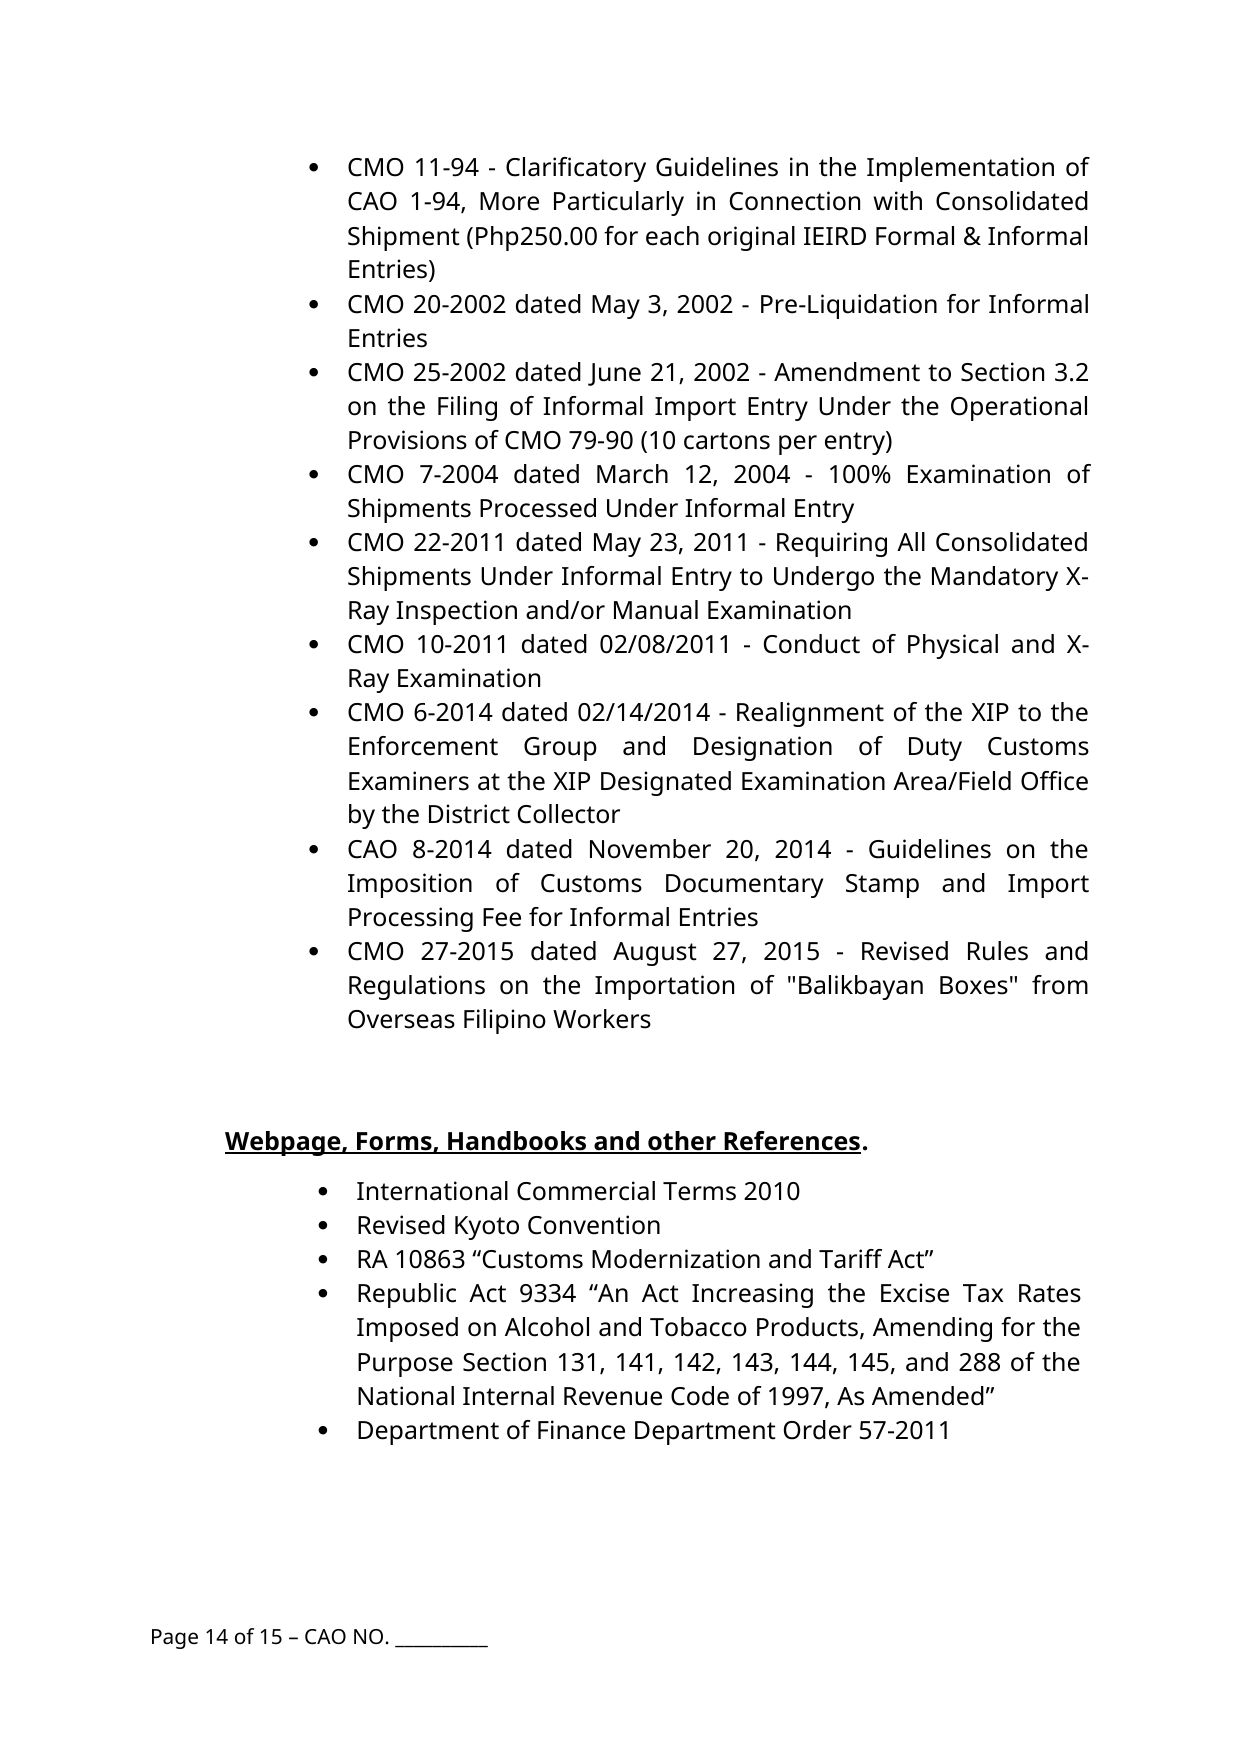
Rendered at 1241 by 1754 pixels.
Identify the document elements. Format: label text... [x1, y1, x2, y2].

list Revised Kyoto Convention [319, 1208, 1082, 1242]
list RA 10863 “Customs Modernization and Tariff Act” [319, 1242, 1082, 1276]
list CAO 8-2014 dated November 20, 2014 - Guidelines on the Imposition of Customs Documentary Stamp and Import Processing Fee for Informal Entries [309, 831, 1090, 933]
text Webpage, Forms, Handbooks and other References. [150, 1123, 1082, 1157]
list CMO 25-2002 dated June 21, 2002 - Amendment to Section 3.2 on the Filing of Informal Import Entry Under the Operational Provisions of CMO 79-90 (10 cartons per entry) [309, 354, 1090, 457]
list Department of Finance Department Order 57-2011 [319, 1412, 1082, 1446]
list CMO 27-2015 dated August 27, 2015 - Revised Rules and Regulations on the Importation of "Balikbayan Boxes" from Overseas Filipino Workers [309, 933, 1090, 1036]
list CMO 7-2004 dated March 12, 2004 - 100% Examination of Shipments Processed Under Informal Entry [309, 457, 1090, 525]
list CMO 20-2002 dated May 3, 2002 - Pre-Liquidation for Informal Entries [309, 286, 1090, 354]
list CMO 10-2011 dated 02/08/2011 - Conduct of Physical and X-Ray Examination [309, 627, 1090, 695]
list CMO 11-94 - Clarificatory Guidelines in the Implementation of CAO 1-94, More Particularly in Connection with Consolidated Shipment (Php250.00 for each original IEIRD Formal & Informal Entries) [309, 150, 1090, 286]
list CMO 22-2011 dated May 23, 2011 - Requiring All Consolidated Shipments Under Informal Entry to Undergo the Mandatory X-Ray Inspection and/or Manual Examination [309, 525, 1090, 627]
list CMO 6-2014 dated 02/14/2014 - Realignment of the XIP to the Enforcement Group and Designation of Duty Customs Examiners at the XIP Designated Examination Area/Field Office by the District Collector [309, 695, 1090, 831]
list International Commercial Terms 2010 [319, 1174, 1082, 1208]
list Republic Act 9334 “An Act Increasing the Excise Tax Rates Imposed on Alcohol and Tobacco Products, Amending for the Purpose Section 131, 141, 142, 143, 144, 145, and 288 of the National Internal Revenue Code of 1997, As Amended” [319, 1276, 1082, 1412]
